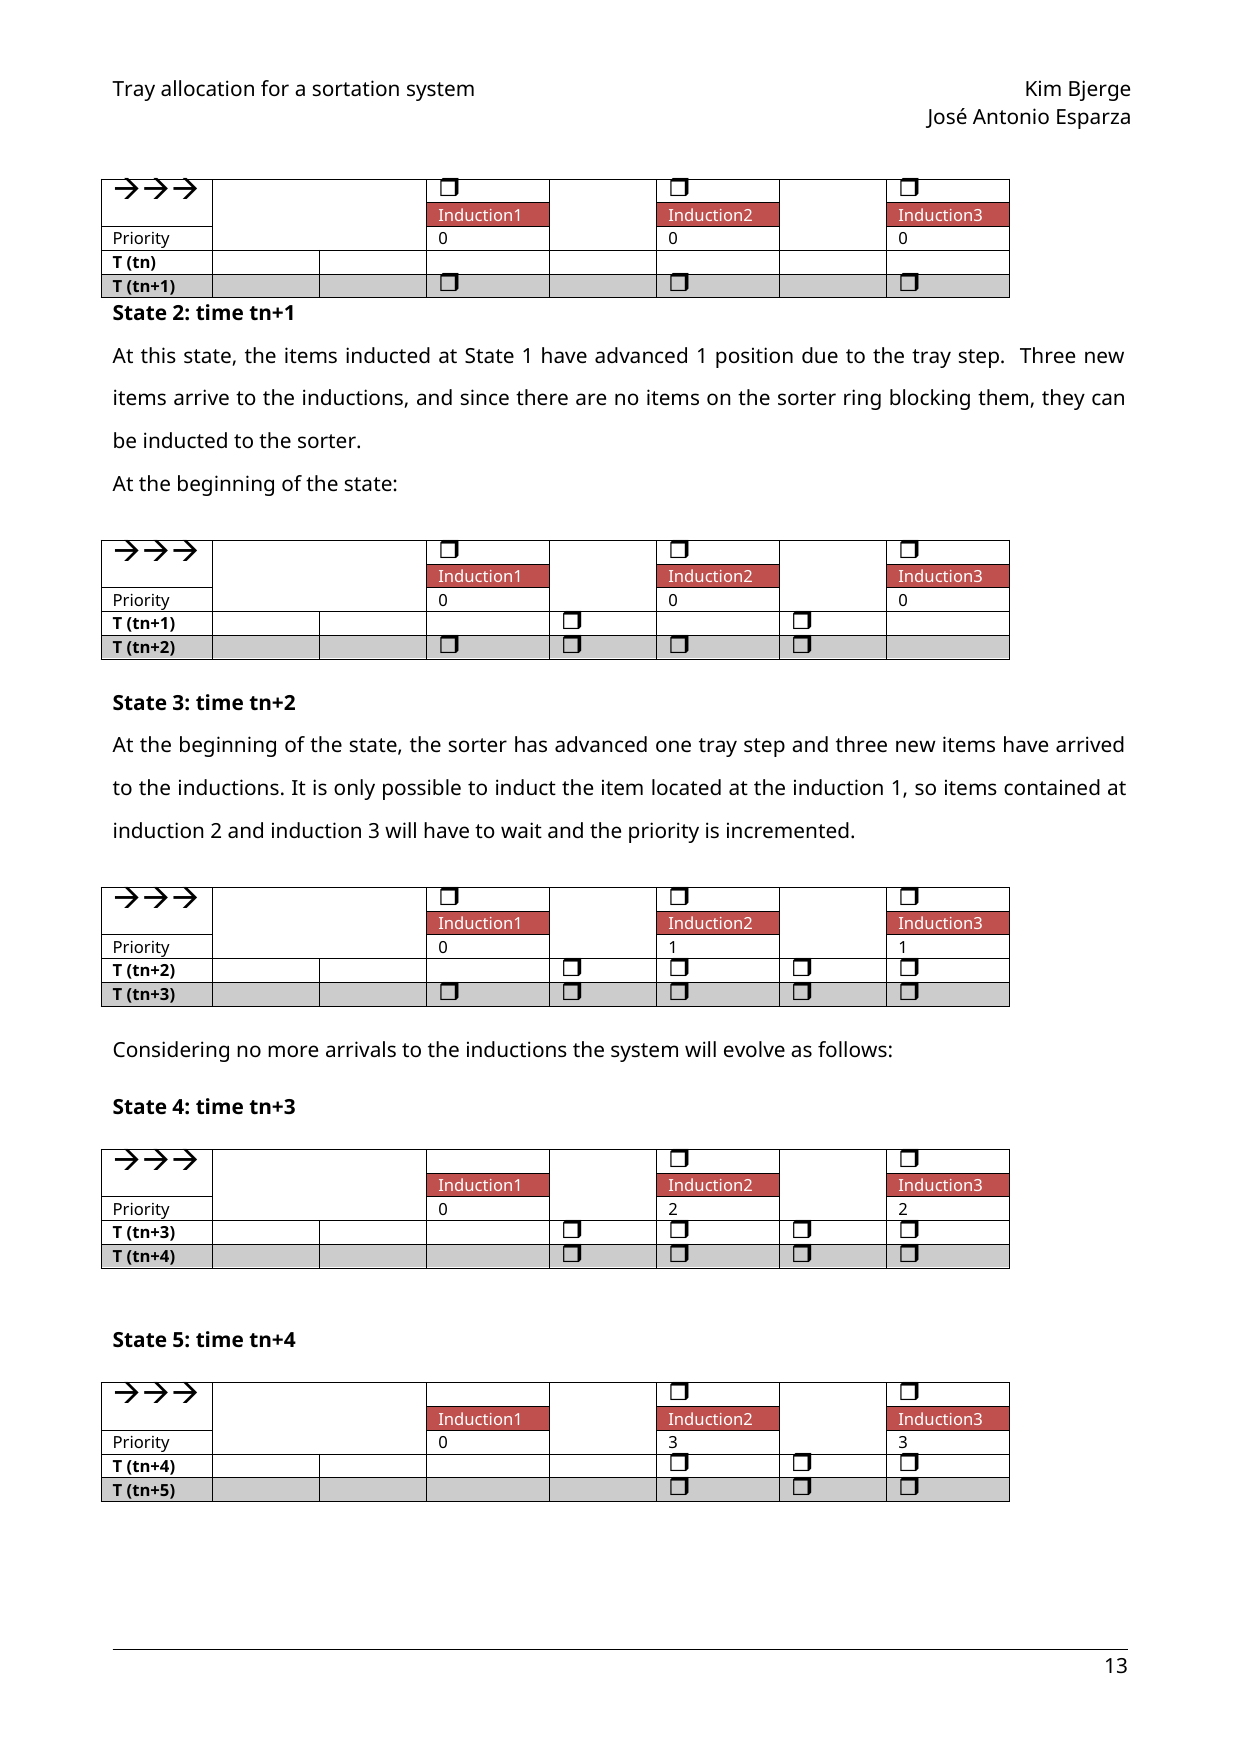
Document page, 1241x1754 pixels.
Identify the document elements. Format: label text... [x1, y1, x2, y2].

table_cell [213, 275, 319, 297]
table_cell Priority [102, 935, 212, 958]
table_header [887, 888, 1009, 911]
table_cell [320, 1455, 426, 1477]
table_cell [657, 1245, 779, 1267]
table_header [102, 1150, 212, 1196]
table_cell [427, 983, 549, 1006]
table_cell [657, 251, 779, 273]
table_cell [887, 1245, 1009, 1267]
table_cell [550, 983, 656, 1006]
table_cell [427, 959, 549, 982]
table_cell [780, 1245, 886, 1267]
table_cell [780, 636, 886, 658]
table_cell Priority [102, 1197, 212, 1220]
table_cell [320, 1221, 426, 1244]
table_cell 0 [427, 227, 549, 250]
table_cell [657, 1221, 779, 1244]
table_cell [213, 983, 319, 1006]
table_cell [657, 636, 779, 658]
table_header [887, 180, 1009, 202]
table_header [427, 180, 549, 202]
table_cell [550, 1478, 656, 1501]
table_cell Induction2 [657, 1407, 779, 1430]
table_cell Induction2 [657, 203, 779, 226]
table_cell [780, 983, 886, 1006]
table_cell [887, 636, 1009, 658]
table_cell [213, 636, 319, 658]
table_cell [320, 612, 426, 635]
table_cell Priority [102, 1431, 212, 1453]
table_cell T (tn+2) [102, 636, 212, 658]
table_header [550, 180, 656, 250]
table_header [102, 180, 212, 226]
table_cell [887, 1455, 1009, 1477]
table_header [102, 888, 212, 934]
table_cell Induction3 [887, 912, 1009, 934]
table_cell 1 [887, 935, 1009, 958]
table_header [213, 888, 426, 958]
subtitle State 3: time tn+2 [112, 688, 1128, 716]
table_cell [320, 1478, 426, 1501]
text At the beginning of the state: [112, 469, 1128, 497]
table_header [780, 541, 886, 611]
table_cell Induction3 [887, 203, 1009, 226]
table_cell [780, 1455, 886, 1477]
table_cell 0 [887, 227, 1009, 250]
table_header [780, 1383, 886, 1453]
table_cell [427, 612, 549, 635]
table_header [550, 888, 656, 958]
table_cell [657, 1478, 779, 1501]
table_cell 1 [657, 935, 779, 958]
table_cell T (tn+5) [102, 1478, 212, 1501]
table_cell [887, 1478, 1009, 1501]
table_cell [320, 251, 426, 273]
table_cell Priority [102, 227, 212, 250]
table_cell [780, 612, 886, 635]
table_cell [213, 1478, 319, 1501]
table_header [213, 180, 426, 250]
text At this state, the items inducted at State 1 have advanced 1 position due to the tray step. Three new items arrive to the inductions, and since there are no items on the sorter ring blocking them, they can be inducted to the sorter. [112, 341, 1128, 454]
table_cell T (tn+2) [102, 959, 212, 982]
table_header [213, 541, 426, 611]
table_cell Induction3 [887, 1174, 1009, 1196]
table_cell [320, 959, 426, 982]
table_header [657, 541, 779, 563]
table_header [427, 1150, 549, 1172]
table_cell [887, 983, 1009, 1006]
table_header [102, 1383, 212, 1430]
table_cell Induction1 [427, 1174, 549, 1196]
table_cell [427, 1455, 549, 1477]
table_header [213, 1383, 426, 1453]
table_header [887, 541, 1009, 563]
text At the beginning of the state, the sorter has advanced one tray step and three new items have arrived to the inductions. It is only possible to induct the item located at the induction 1, so items contained at induction 2 and induction 3 will have to wait and the priority is incremented. [112, 731, 1128, 844]
table_cell 0 [427, 588, 549, 611]
table_header [780, 1150, 886, 1220]
table_cell [657, 275, 779, 297]
table_header [657, 1383, 779, 1406]
table_cell Priority [102, 588, 212, 611]
table_cell [550, 1455, 656, 1477]
table_cell [427, 1478, 549, 1501]
table_cell [427, 275, 549, 297]
table_cell 0 [427, 935, 549, 958]
table_cell T (tn+3) [102, 983, 212, 1006]
table_cell Induction1 [427, 912, 549, 934]
table_cell 0 [657, 227, 779, 250]
table_cell [213, 251, 319, 273]
table_cell [213, 612, 319, 635]
table_cell [213, 1221, 319, 1244]
table_cell 0 [887, 588, 1009, 611]
table_cell Induction2 [657, 912, 779, 934]
table_header [780, 888, 886, 958]
table_cell Induction1 [427, 565, 549, 587]
table_cell 0 [657, 588, 779, 611]
table_header [657, 1150, 779, 1172]
table_cell [887, 1221, 1009, 1244]
table_header [657, 180, 779, 202]
table_header [427, 888, 549, 911]
table_header [780, 180, 886, 250]
table_cell 0 [427, 1431, 549, 1453]
table_cell [427, 251, 549, 273]
table_cell [550, 275, 656, 297]
table_cell [657, 959, 779, 982]
table_header [427, 1383, 549, 1406]
table_cell [780, 251, 886, 273]
table_cell 3 [657, 1431, 779, 1453]
table_cell Induction1 [427, 1407, 549, 1430]
table_cell [320, 983, 426, 1006]
table_cell T (tn) [102, 251, 212, 273]
table_cell [657, 612, 779, 635]
table_cell [550, 959, 656, 982]
table_cell [550, 612, 656, 635]
table_header [102, 541, 212, 587]
table_cell 3 [887, 1431, 1009, 1453]
table_cell Induction3 [887, 1407, 1009, 1430]
table_cell T (tn+4) [102, 1245, 212, 1267]
table_header [550, 1150, 656, 1220]
table_cell [780, 959, 886, 982]
table_cell [887, 612, 1009, 635]
table_header [657, 888, 779, 911]
table_cell 2 [657, 1197, 779, 1220]
table_cell [213, 1245, 319, 1267]
table_cell [780, 1221, 886, 1244]
table_cell T (tn+3) [102, 1221, 212, 1244]
table_header [550, 541, 656, 611]
table_cell [213, 1455, 319, 1477]
table_cell [657, 1455, 779, 1477]
subtitle State 5: time tn+4 [112, 1325, 1128, 1354]
table_cell [780, 1478, 886, 1501]
table_cell [780, 275, 886, 297]
table_cell [320, 1245, 426, 1267]
table_header [427, 541, 549, 563]
table_header [887, 1150, 1009, 1172]
table_cell T (tn+1) [102, 612, 212, 635]
table_cell T (tn+1) [102, 275, 212, 297]
table_cell [657, 983, 779, 1006]
table_cell [213, 959, 319, 982]
table_header [213, 1150, 426, 1220]
table_cell [427, 1221, 549, 1244]
table_cell [550, 636, 656, 658]
table_cell Induction2 [657, 565, 779, 587]
table_cell 2 [887, 1197, 1009, 1220]
table_cell [887, 275, 1009, 297]
table_cell [550, 1245, 656, 1267]
table_cell [320, 275, 426, 297]
subtitle State 2: time tn+1 [112, 298, 1128, 327]
table_cell Induction2 [657, 1174, 779, 1196]
subtitle State 4: time tn+3 [112, 1092, 1128, 1120]
table_cell Induction3 [887, 565, 1009, 587]
table_cell [427, 636, 549, 658]
table_cell Induction1 [427, 203, 549, 226]
table_cell T (tn+4) [102, 1455, 212, 1477]
table_cell 0 [427, 1197, 549, 1220]
table_cell [320, 636, 426, 658]
table_header [550, 1383, 656, 1453]
table_cell [427, 1245, 549, 1267]
table_cell [550, 251, 656, 273]
table_cell [887, 251, 1009, 273]
table_cell [887, 959, 1009, 982]
table_header [887, 1383, 1009, 1406]
table_cell [550, 1221, 656, 1244]
text Considering no more arrivals to the inductions the system will evolve as follows: [112, 1035, 1128, 1063]
